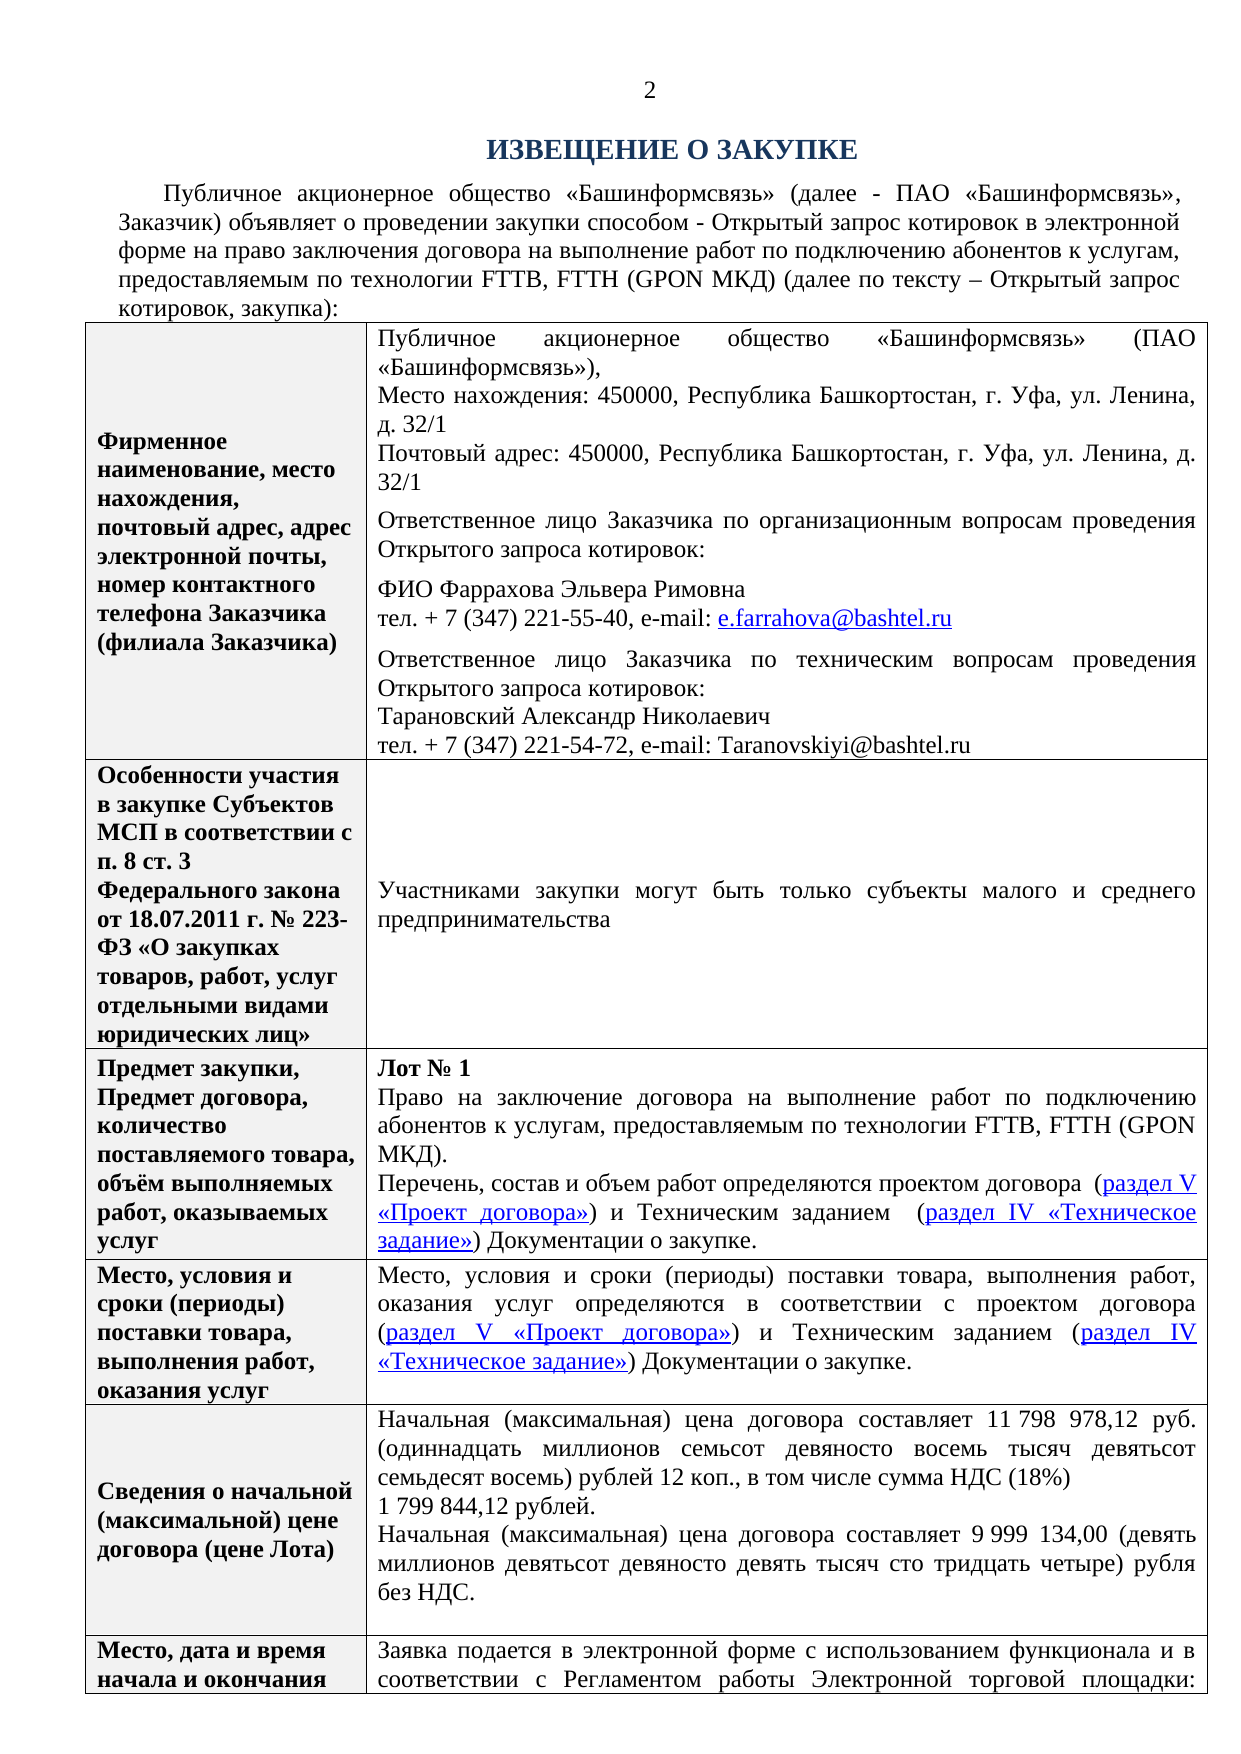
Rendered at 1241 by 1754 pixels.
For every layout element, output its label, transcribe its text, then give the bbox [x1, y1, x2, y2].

table_cell Место, условия и сроки (периоды) поставки товара, выполнения работ, оказания услуг [86, 1260, 366, 1403]
table_cell Особенности участия в закупке Субъектов МСП в соответствии с п. 8 ст. 3 Федерального закона от 18.07.2011 г. № 223-ФЗ «О закупках товаров, работ, услуг отдельными видами юридических лиц» [86, 760, 366, 1047]
table_cell Лот № 1 Право на заключение договора на выполнение работ по подключению абонентов к услугам, предоставляемым по технологии FTTB, FTTH (GPON МКД). Перечень, состав и объем работ определяются проектом договора (раздел V «Проект договора») и Техническим заданием (раздел IV «Техническое задание») Документации о закупке. [367, 1049, 1207, 1259]
table_header Публичное акционерное общество «Башинформсвязь» (ПАО «Башинформсвязь»), Место нахождения: 450000, Республика Башкортостан, г. Уфа, ул. Ленина, д. 32/1 Почтовый адрес: 450000, Республика Башкортостан, г. Уфа, ул. Ленина, д. 32/1 Ответственное лицо Заказчика по организационным вопросам проведения Открытого запроса котировок: ФИО Фаррахова Эльвера Римовна тел. + 7 (347) 221-55-40, e-mail: e.farrahova@bashtel.ru Ответственное лицо Заказчика по техническим вопросам проведения Открытого запроса котировок: Тарановский Александр Николаевич тел. + 7 (347) 221-54-72, e-mail: Taranovskiyi@bashtel.ru [367, 323, 1207, 759]
subtitle ИЗВЕЩЕНИЕ О ЗАКУПКЕ [163, 132, 1181, 166]
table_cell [86, 1636, 366, 1693]
table_cell Участниками закупки могут быть только субъекты малого и среднего предпринимательства [367, 760, 1207, 1047]
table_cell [367, 1636, 1207, 1693]
text Публичное акционерное общество «Башинформсвязь» (далее - ПАО «Башинформсвязь», Заказчик) объявляет о проведении закупки способом - Открытый запрос котировок в электронной форме на право заключения договора на выполнение работ по подключению абонентов к услугам, предоставляемым по технологии FTTB, FTTH (GPON МКД) (далее по тексту – Открытый запрос котировок, закупка): [118, 178, 1181, 322]
table_cell Начальная (максимальная) цена договора составляет 11 798 978,12 руб. (одиннадцать миллионов семьсот девяносто восемь тысяч девятьсот семьдесят восемь) рублей 12 коп., в том числе сумма НДС (18%) 1 799 844,12 рублей. Начальная (максимальная) цена договора составляет 9 999 134,00 (девять миллионов девятьсот девяносто девять тысяч сто тридцать четыре) рубля без НДС. [367, 1405, 1207, 1634]
table_cell Предмет закупки, Предмет договора, количество поставляемого товара, объём выполняемых работ, оказываемых услуг [86, 1049, 366, 1259]
table_header Фирменное наименование, место нахождения, почтовый адрес, адрес электронной почты, номер контактного телефона Заказчика (филиала Заказчика) [86, 323, 366, 759]
table_cell Сведения о начальной (максимальной) цене договора (цене Лота) [86, 1405, 366, 1634]
table_cell Место, условия и сроки (периоды) поставки товара, выполнения работ, оказания услуг определяются в соответствии с проектом договора (раздел V «Проект договора») и Техническим заданием (раздел IV «Техническое задание») Документации о закупке. [367, 1260, 1207, 1403]
